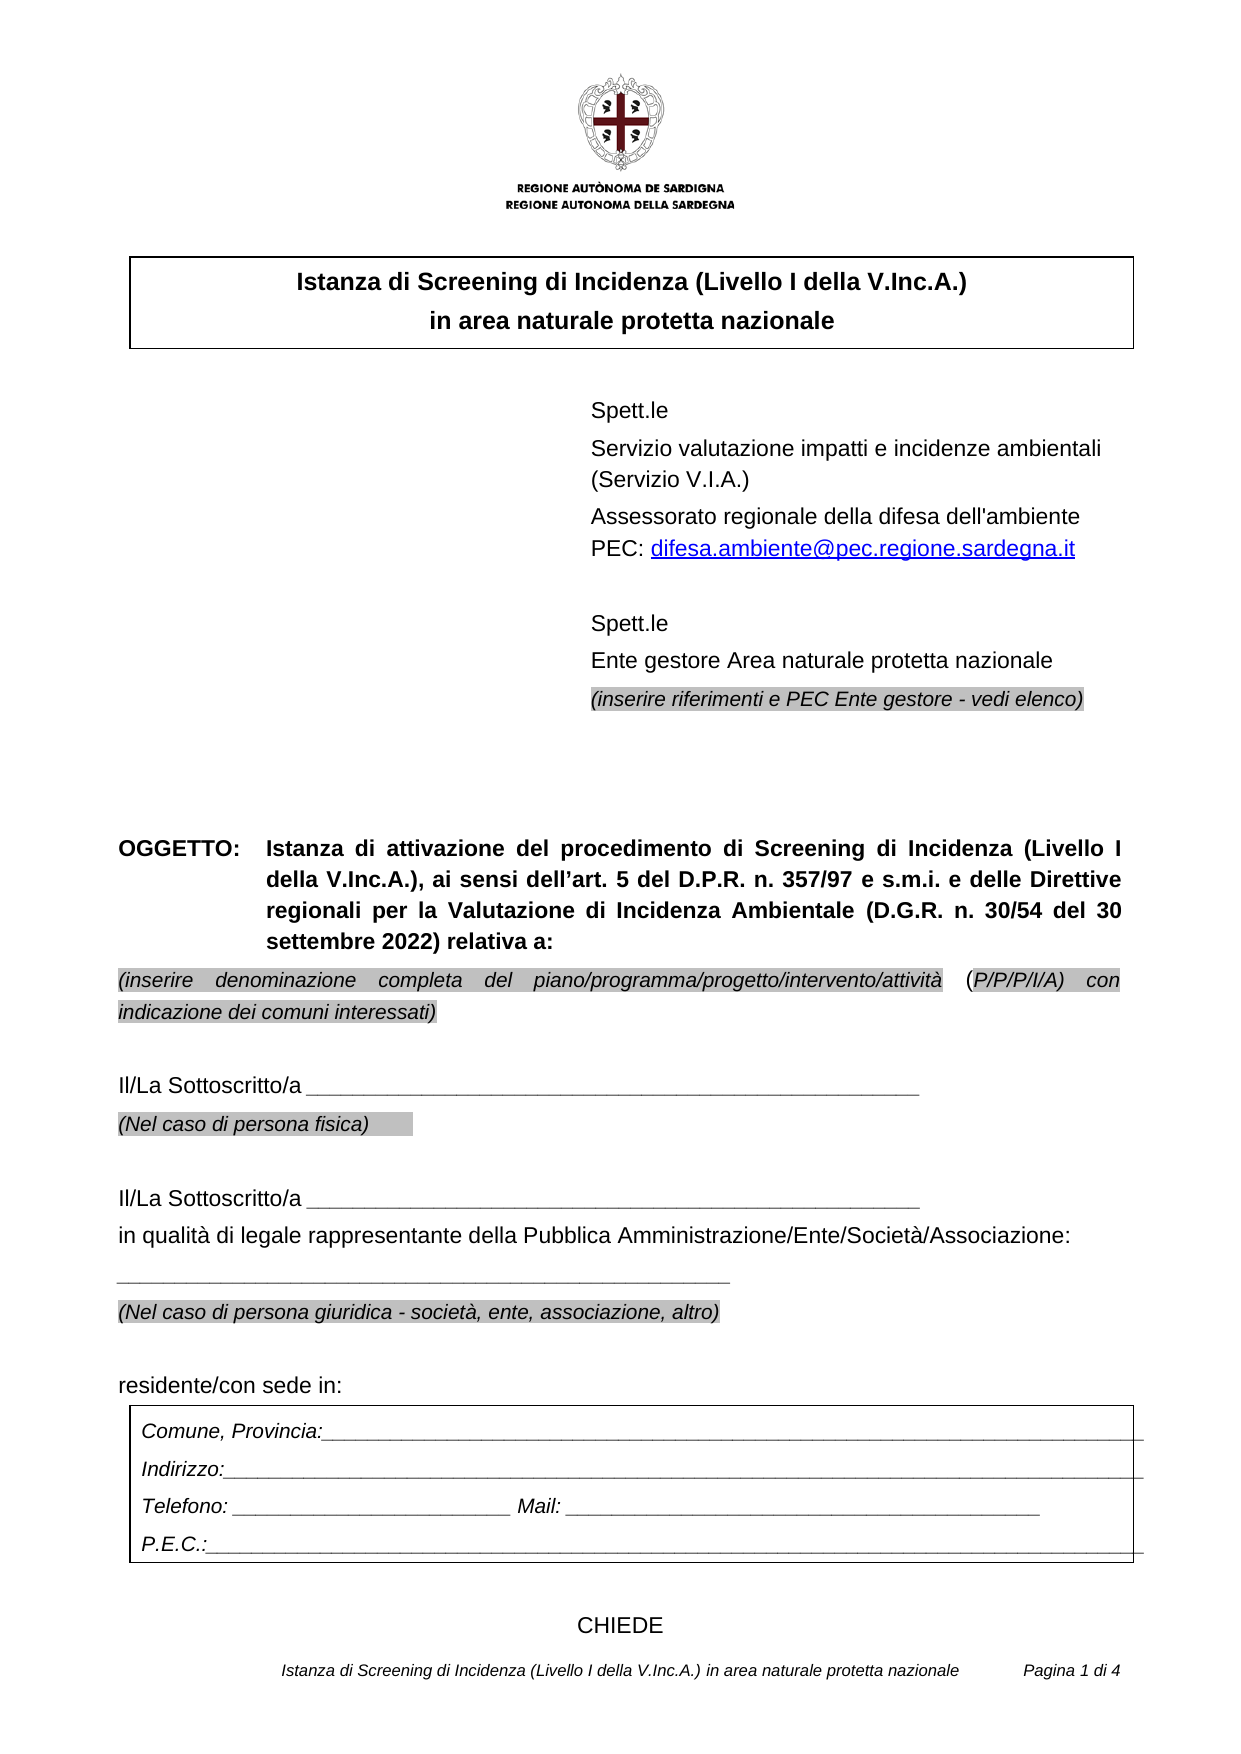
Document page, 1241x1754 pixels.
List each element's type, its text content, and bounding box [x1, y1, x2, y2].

text Spett.le [591, 605, 1122, 636]
text (Nel caso di persona giuridica - società, ente, associazione, altro) [118, 1292, 1122, 1323]
text Ente gestore Area naturale protetta nazionale [591, 642, 1122, 673]
text (Nel caso di persona fisica) [118, 1105, 1122, 1136]
picture [506, 73, 735, 209]
text Il/La Sottoscritto/a _____________________________________________________ [118, 1067, 1122, 1098]
text _____________________________________________________ [118, 1255, 1122, 1286]
text in qualità di legale rappresentante della Pubblica Amministrazione/Ente/Società/Associazione: [118, 1217, 1122, 1248]
text Servizio valutazione impatti e incidenze ambientali (Servizio V.I.A.) [591, 430, 1122, 492]
text Il/La Sottoscritto/a _____________________________________________________ [118, 1180, 1122, 1211]
text CHIEDE [118, 1607, 1122, 1638]
text OGGETTO: Istanza di attivazione del procedimento di Screening di Incidenza (Livello I della V.Inc.A.), ai sensi dell’art. 5 del D.P.R. n. 357/97 e s.m.i. e delle Direttive regionali per la Valutazione di Incidenza Ambientale (D.G.R. n. 30/54 del 30 settembre 2022) relativa a: [118, 830, 1122, 955]
table_header Istanza di Screening di Incidenza (Livello I della V.Inc.A.) in area naturale protetta nazionale [131, 258, 1133, 347]
text Assessorato regionale della difesa dell'ambiente PEC: difesa.ambiente@pec.regione.sardegna.it [591, 498, 1122, 561]
text Spett.le [591, 392, 1122, 423]
text (inserire denominazione completa del piano/programma/progetto/intervento/attività (P/P/P/I/A) con indicazione dei comuni interessati) [118, 961, 1122, 1023]
table_header Comune, Provincia: Indirizzo: Telefono: ________________________ Mail: _________________________________________ P.E.C.: [131, 1406, 1133, 1562]
text residente/con sede in: [118, 1367, 1122, 1398]
text (inserire riferimenti e PEC Ente gestore - vedi elenco) [591, 680, 1122, 711]
